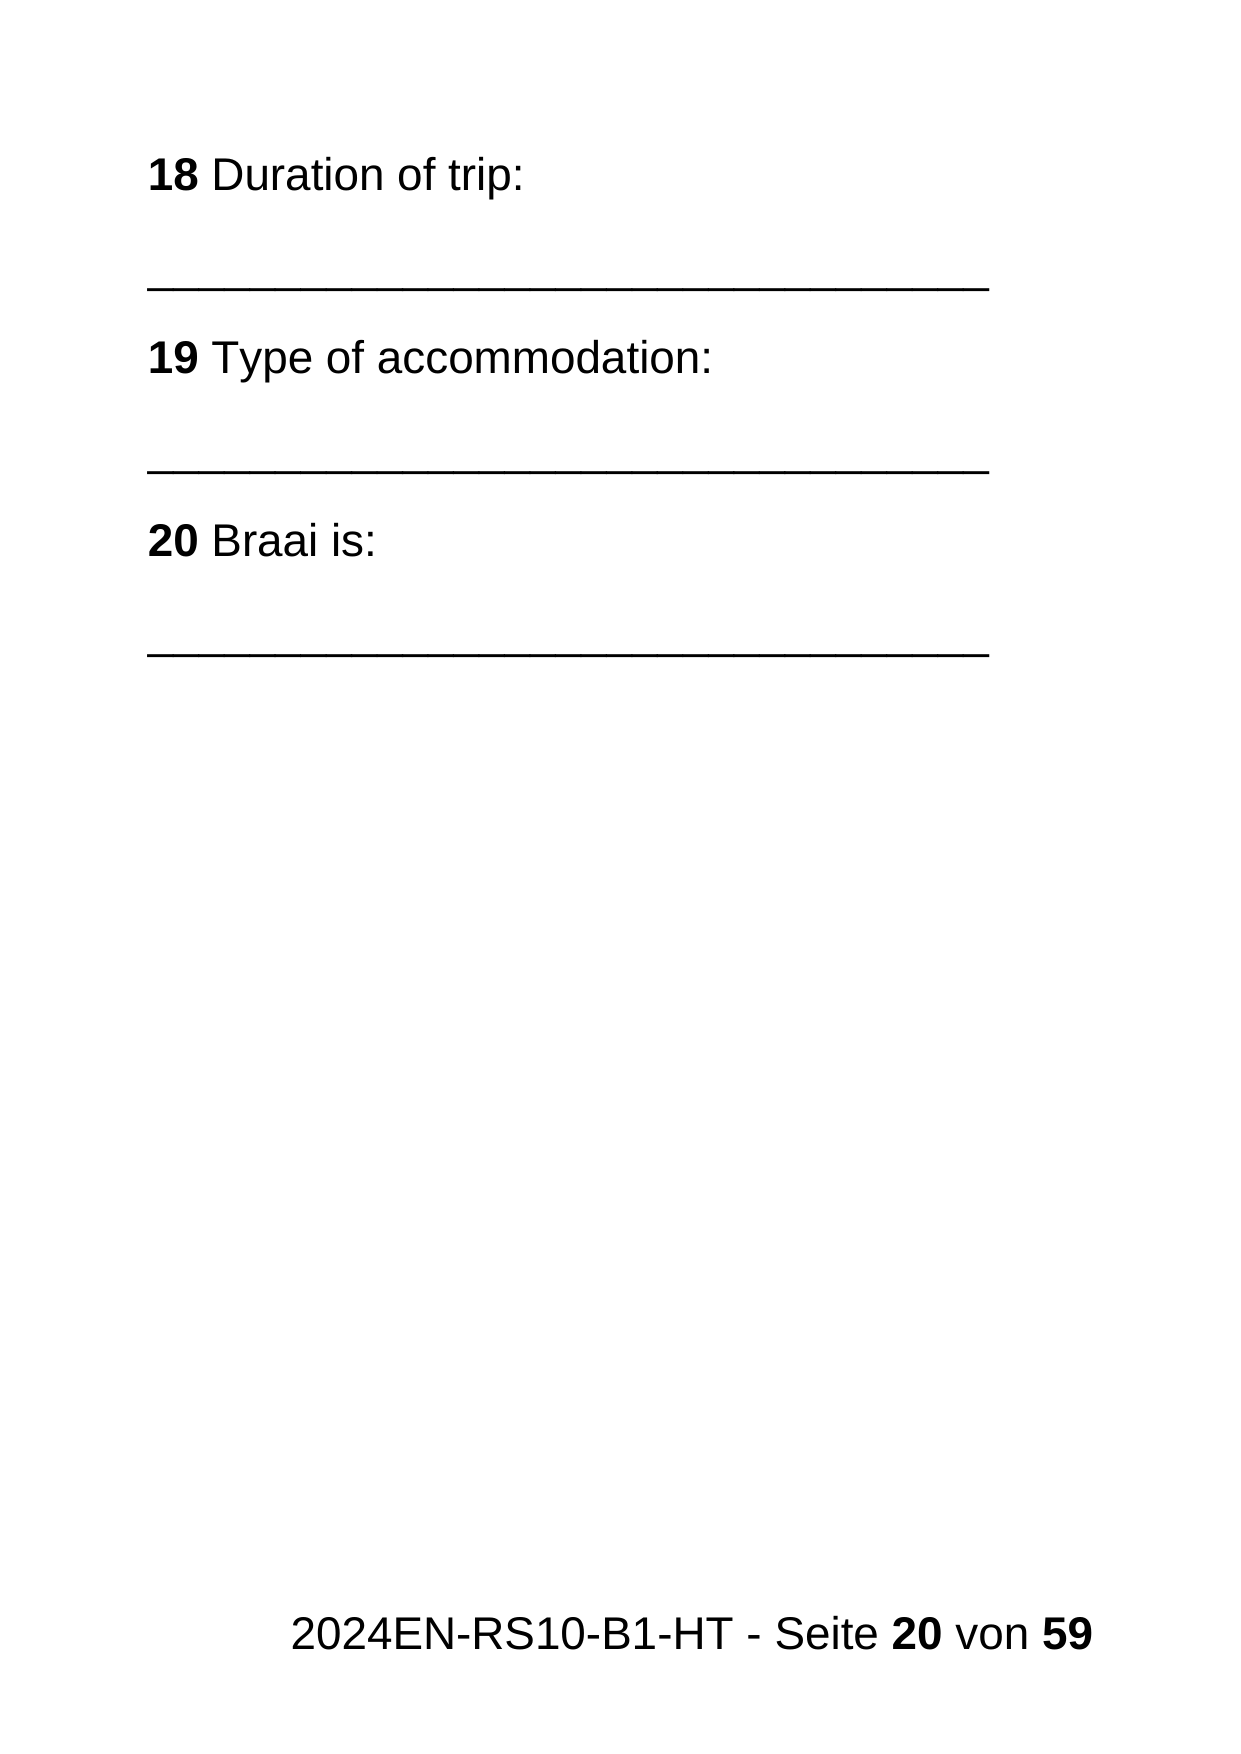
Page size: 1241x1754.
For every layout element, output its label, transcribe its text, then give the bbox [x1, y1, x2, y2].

list 18 Duration of trip: [148, 148, 1093, 200]
list 19 Type of accommodation: [148, 331, 1093, 383]
list _________________________________ [148, 605, 1093, 658]
list _________________________________ [148, 422, 1093, 475]
list 20 Braai is: [148, 514, 1093, 567]
list _________________________________ [148, 239, 1093, 292]
